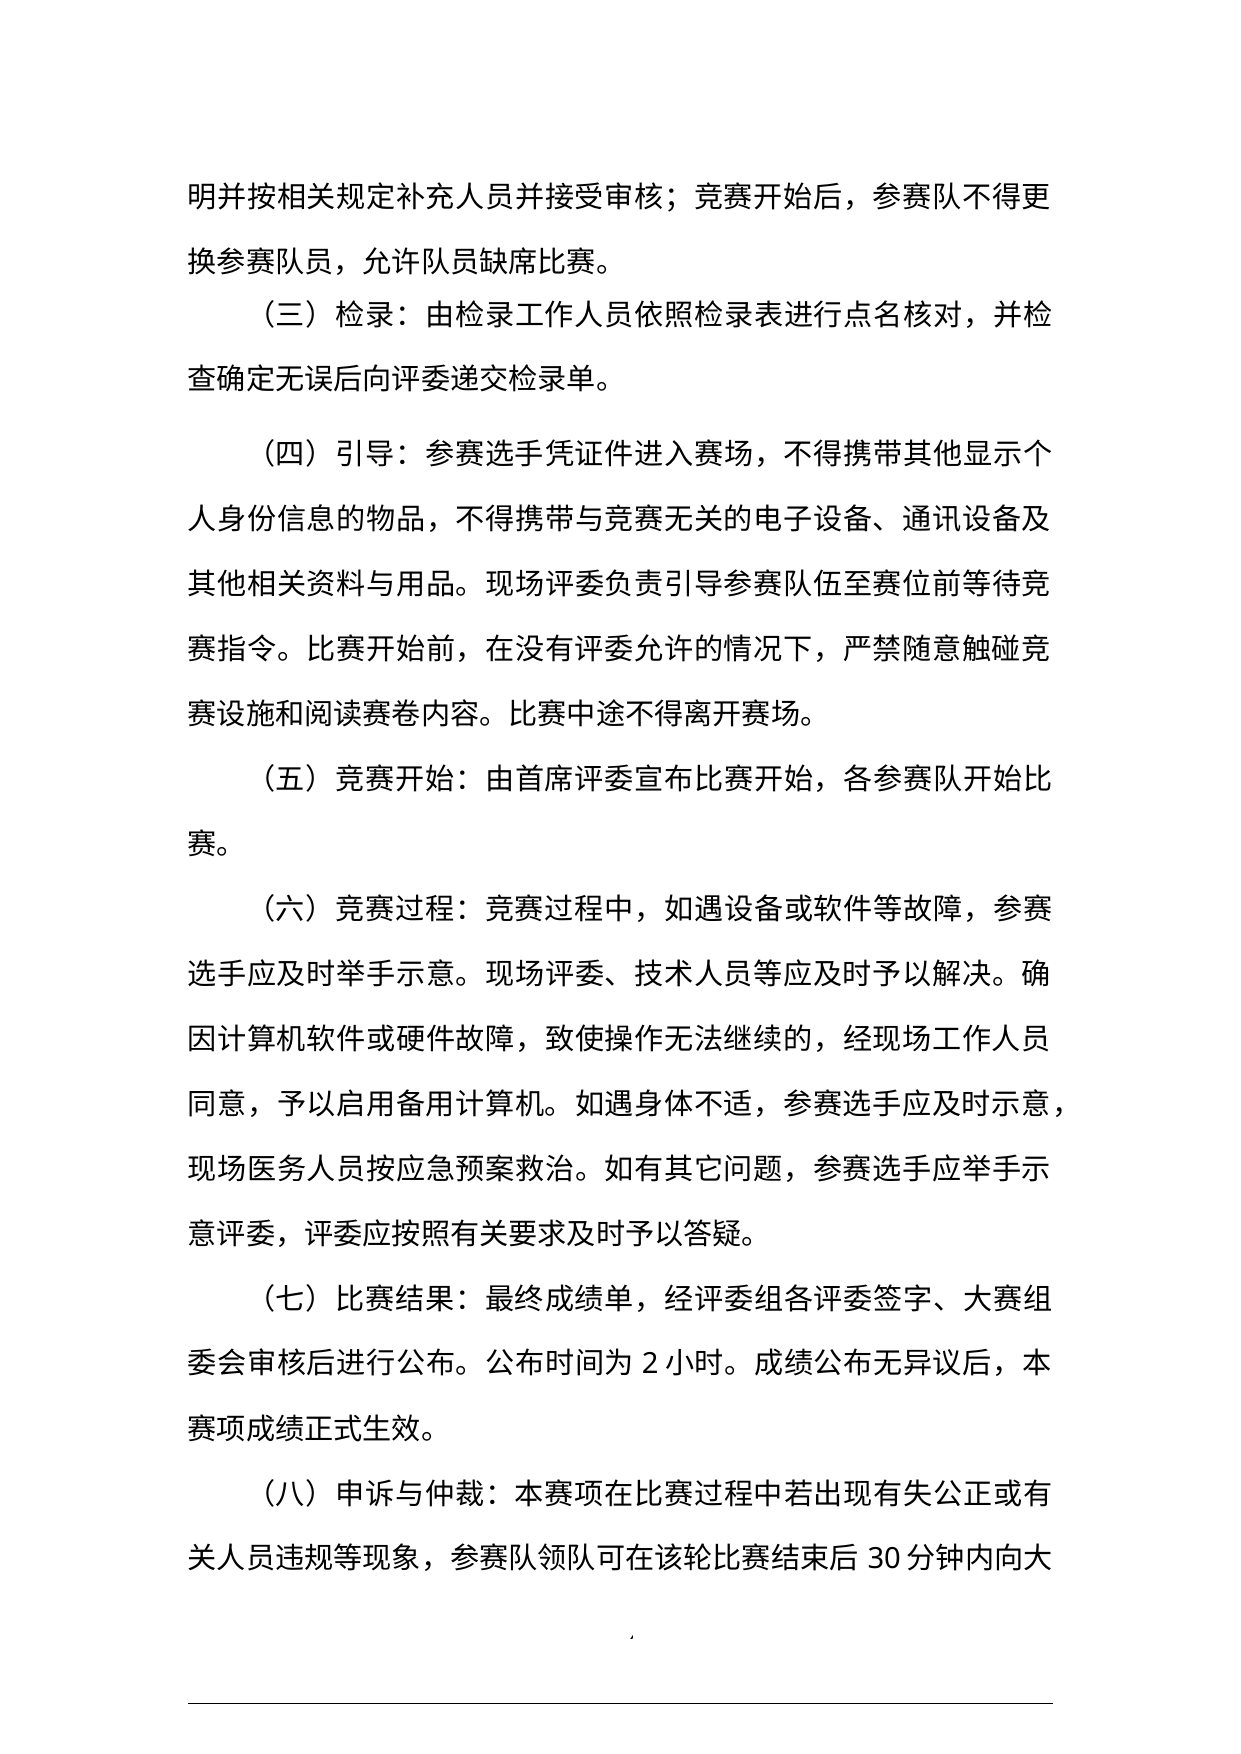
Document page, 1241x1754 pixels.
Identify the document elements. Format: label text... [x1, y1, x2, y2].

text （六）竞赛过程：竞赛过程中，如遇设备或软件等故障，参赛选手应及时举手示意。现场评委、技术人员等应及时予以解决。确因计算机软件或硬件故障，致使操作无法继续的，经现场工作人员同意，予以启用备用计算机。如遇身体不适，参赛选手应及时示意，现场医务人员按应急预案救治。如有其它问题，参赛选手应举手示意评委，评委应按照有关要求及时予以答疑。 [187, 874, 1053, 1264]
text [187, 1459, 1053, 1589]
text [187, 162, 1053, 292]
text （七）比赛结果：最终成绩单，经评委组各评委签字、大赛组委会审核后进行公布。公布时间为2小时。成绩公布无异议后，本赛项成绩正式生效。 [187, 1264, 1053, 1459]
text （五）竞赛开始：由首席评委宣布比赛开始，各参赛队开始比赛。 [187, 744, 1053, 874]
text （四）引导：参赛选手凭证件进入赛场，不得携带其他显示个人身份信息的物品，不得携带与竞赛无关的电子设备、通讯设备及其他相关资料与用品。现场评委负责引导参赛队伍至赛位前等待竞赛指令。比赛开始前，在没有评委允许的情况下，严禁随意触碰竞赛设施和阅读赛卷内容。比赛中途不得离开赛场。 [187, 419, 1053, 744]
text （三）检录：由检录工作人员依照检录表进行点名核对，并检查确定无误后向评委递交检录单。 [187, 292, 1053, 398]
